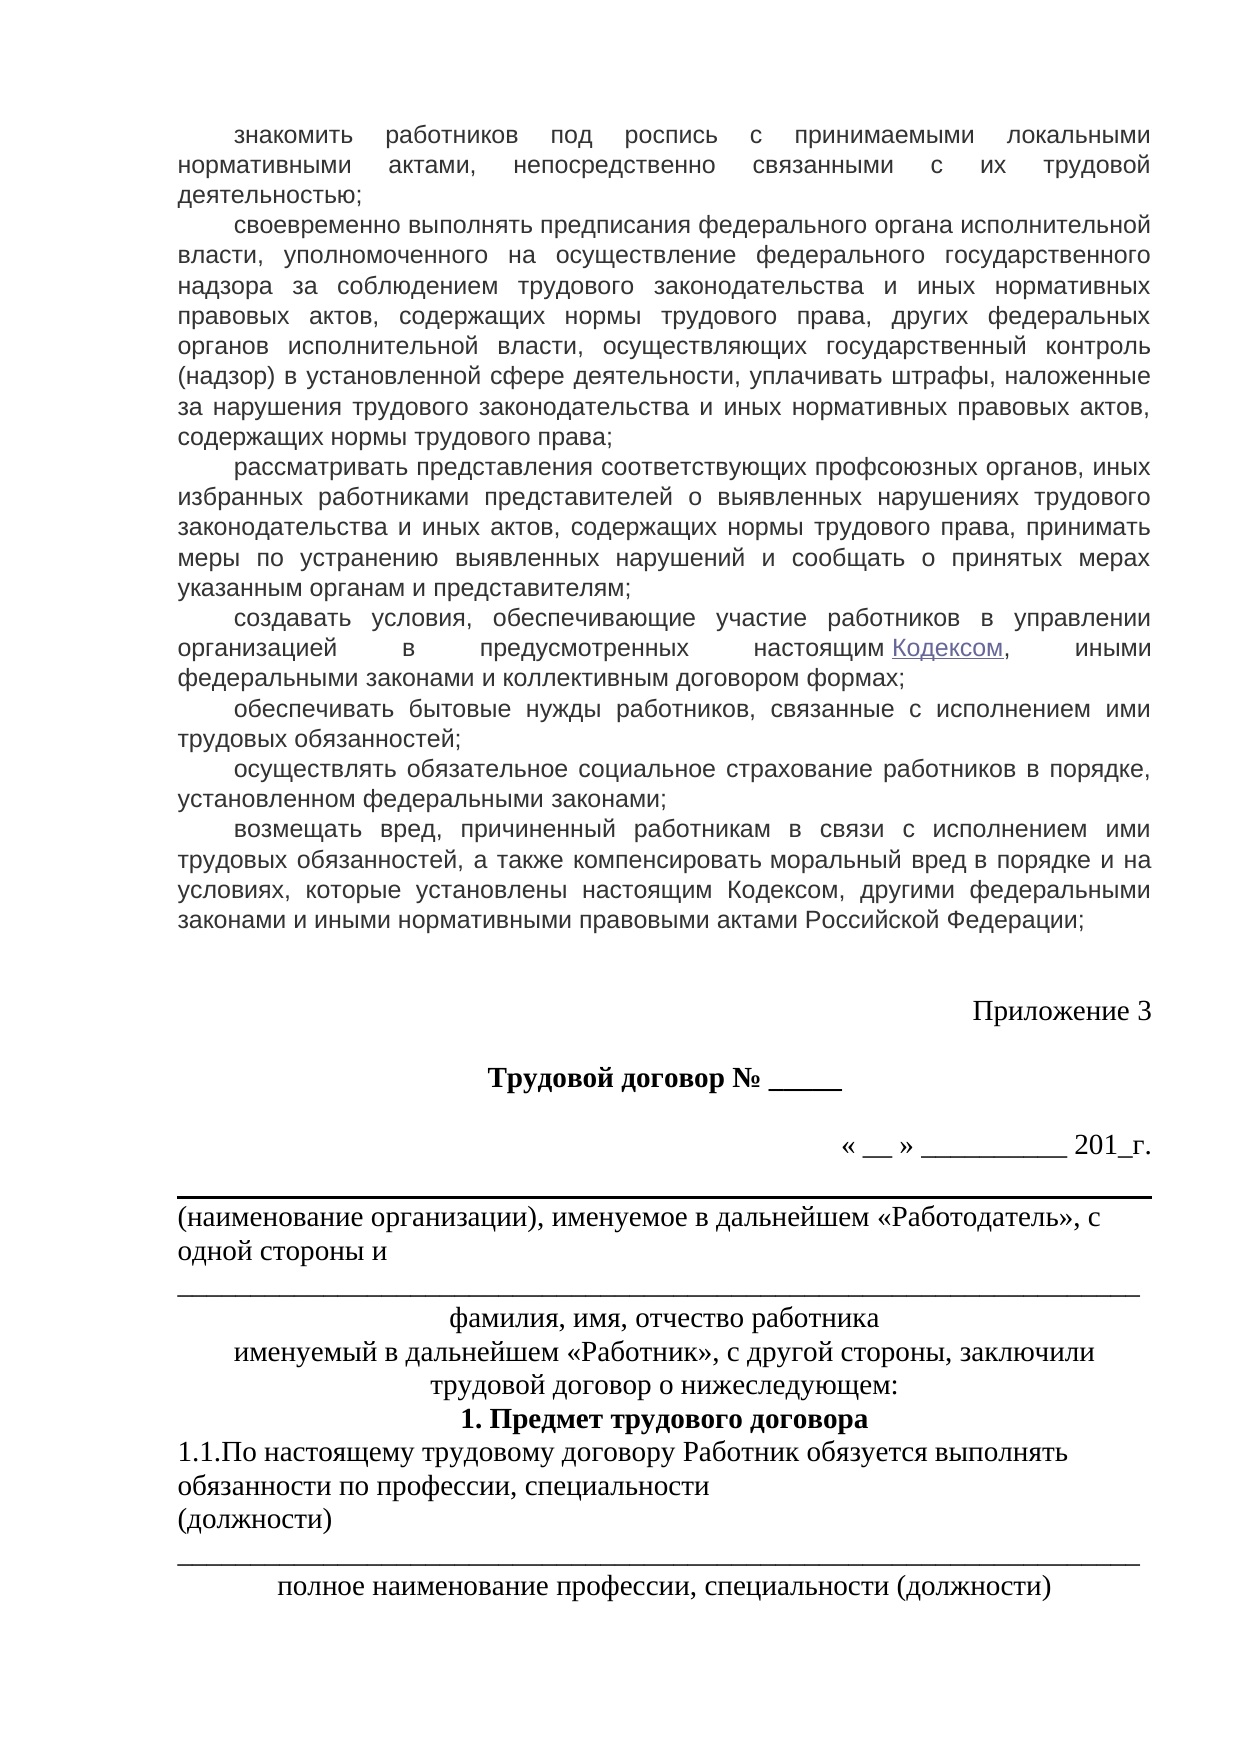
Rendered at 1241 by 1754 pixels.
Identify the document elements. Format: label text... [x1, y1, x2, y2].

text создавать условия, обеспечивающие участие работников в управлении организацией в предусмотренных настоящим Кодексом, иными федеральными законами и коллективным договором формах; [177, 601, 1152, 692]
text 1.1.По настоящему трудовому договору Работник обязуется выполнять обязанности по профессии, специальности [177, 1434, 1152, 1501]
text знакомить работников под роспись с принимаемыми локальными нормативными актами, непосредственно связанными с их трудовой деятельностью; [177, 118, 1152, 209]
text фамилия, имя, отчество работника [177, 1300, 1152, 1334]
text своевременно выполнять предписания федерального органа исполнительной власти, уполномоченного на осуществление федерального государственного надзора за соблюдением трудового законодательства и иных нормативных правовых актов, содержащих нормы трудового права, других федеральных органов исполнительной власти, осуществляющих государственный контроль (надзор) в установленной сфере деятельности, уплачивать штрафы, наложенные за нарушения трудового законодательства и иных нормативных правовых актов, содержащих нормы трудового права; [177, 209, 1152, 450]
text « __ » __________ 201_г. [177, 1127, 1152, 1161]
text Приложение 3 [177, 993, 1152, 1027]
text именуемый в дальнейшем «Работник», с другой стороны, заключили трудовой договор о нижеследующем: [177, 1334, 1152, 1401]
text осуществлять обязательное социальное страхование работников в порядке, установленном федеральными законами; [177, 752, 1152, 813]
text Трудовой договор № _____ [177, 1060, 1152, 1094]
text обеспечивать бытовые нужды работников, связанные с исполнением ими трудовых обязанностей; [177, 692, 1152, 752]
text возмещать вред, причиненный работникам в связи с исполнением ими трудовых обязанностей, а также компенсировать моральный вред в порядке и на условиях, которые установлены настоящим Кодексом, другими федеральными законами и иными нормативными правовыми актами Российской Федерации; [177, 813, 1152, 934]
text (должности) __________________________________________________________________ [177, 1501, 1152, 1568]
text полное наименование профессии, специальности (должности) [177, 1568, 1152, 1602]
text 1. Предмет трудового договора [177, 1401, 1152, 1434]
text рассматривать представления соответствующих профсоюзных органов, иных избранных работниками представителей о выявленных нарушениях трудового законодательства и иных актов, содержащих нормы трудового права, принимать меры по устранению выявленных нарушений и сообщать о принятых мерах указанным органам и представителям; [177, 450, 1152, 601]
text (наименование организации), именуемое в дальнейшем «Работодатель», с одной стороны и __________________________________________________________________ [177, 1199, 1152, 1300]
